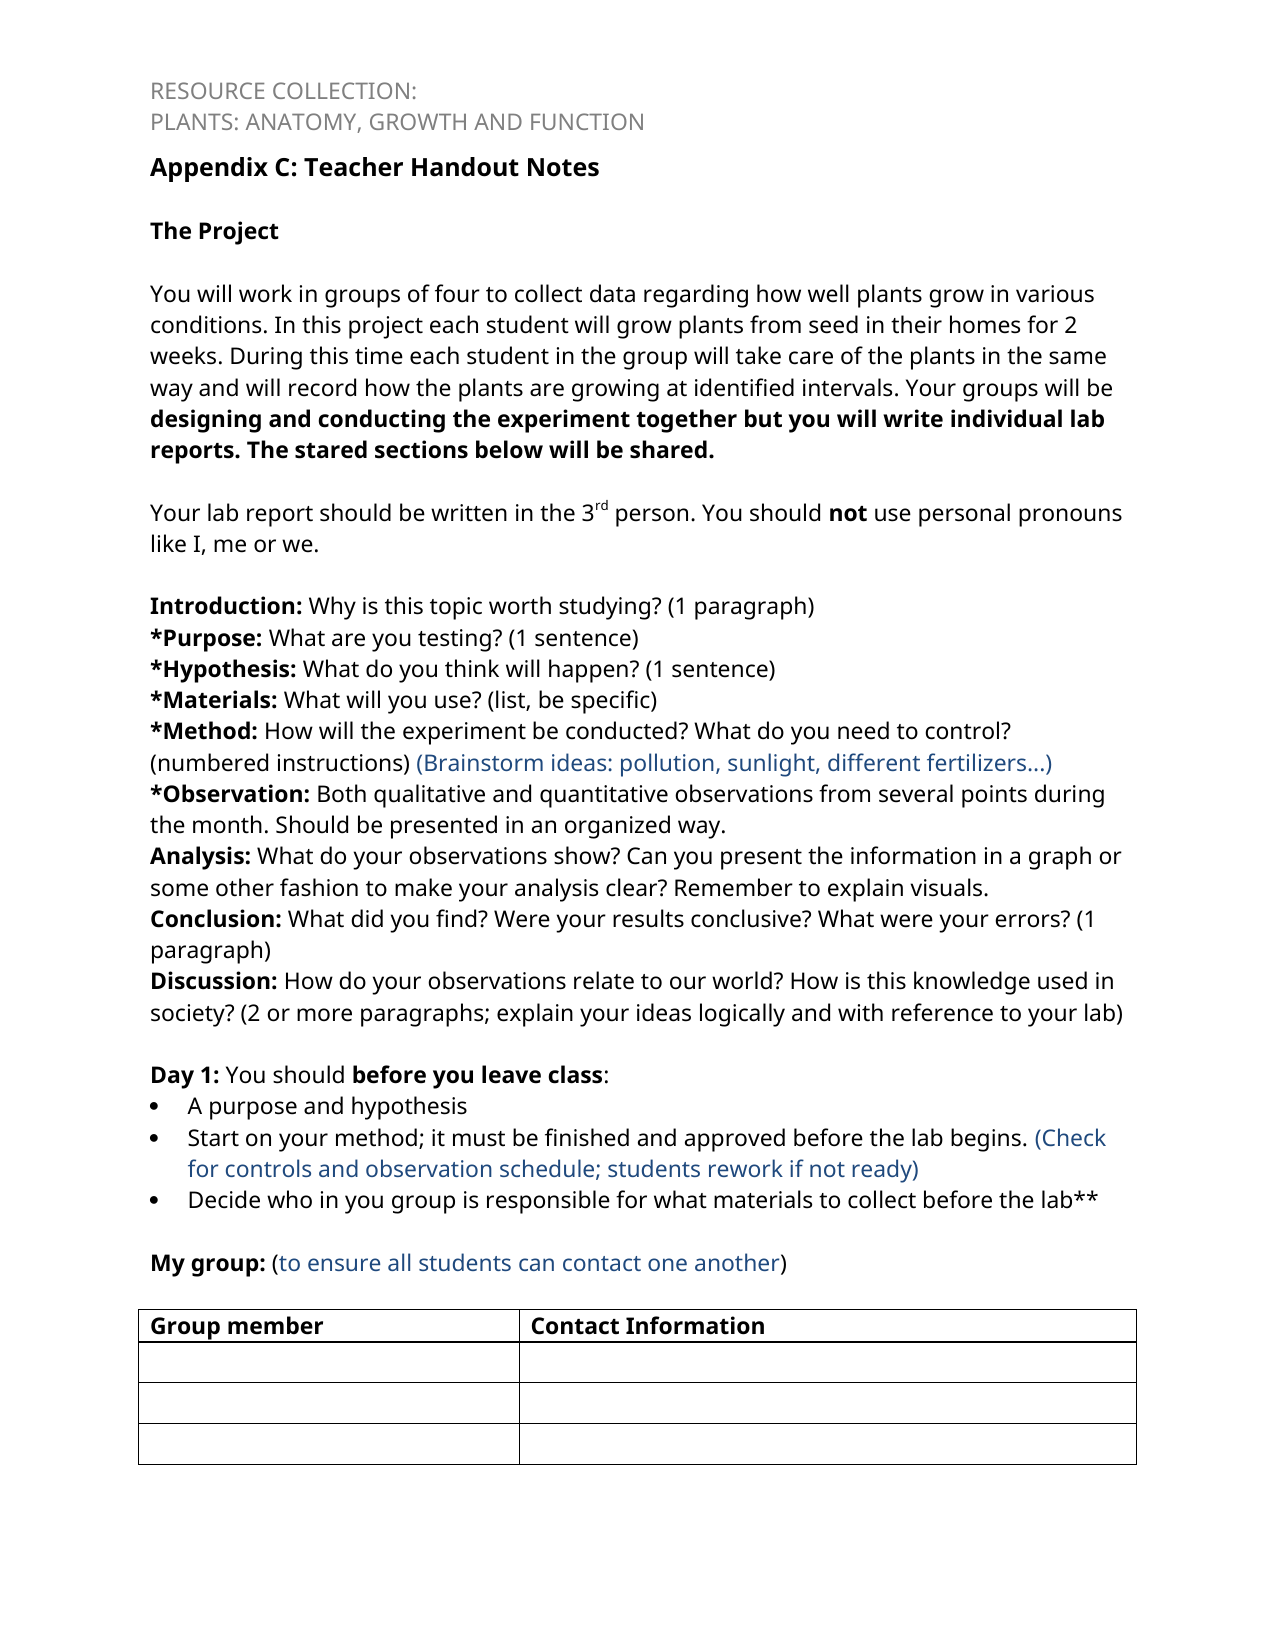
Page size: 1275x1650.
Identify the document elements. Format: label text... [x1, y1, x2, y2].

text Your lab report should be written in the 3rd person. You should not use personal pronouns like I, me or we. [150, 497, 1125, 559]
subtitle Appendix C: Teacher Handout Notes [150, 150, 1125, 184]
table_cell [139, 1343, 519, 1382]
table_cell [520, 1383, 1136, 1423]
list Start on your method; it must be finished and approved before the lab begins. (Check for controls and observation schedule; students rework if not ready) [150, 1122, 1125, 1184]
text *Observation: Both qualitative and quantitative observations from several points during the month. Should be presented in an organized way. [150, 778, 1125, 840]
text My group: (to ensure all students can contact one another) [150, 1247, 1125, 1278]
list A purpose and hypothesis [150, 1090, 1125, 1122]
text Day 1: You should before you leave class: [150, 1059, 1125, 1090]
text *Materials: What will you use? (list, be specific) [150, 684, 1125, 715]
table_cell [520, 1343, 1136, 1382]
text You will work in groups of four to collect data regarding how well plants grow in various conditions. In this project each student will grow plants from seed in their homes for 2 weeks. During this time each student in the group will take care of the plants in the same way and will record how the plants are growing at identified intervals. Your groups will be designing and conducting the experiment together but you will write individual lab reports. The stared sections below will be shared. [150, 278, 1125, 465]
list Decide who in you group is responsible for what materials to collect before the lab** [150, 1184, 1125, 1215]
table_cell [139, 1424, 519, 1463]
text Conclusion: What did you find? Were your results conclusive? What were your errors? (1 paragraph) [150, 903, 1125, 965]
text *Method: How will the experiment be conducted? What do you need to control? (numbered instructions) (Brainstorm ideas: pollution, sunlight, different fertilizers...) [150, 715, 1125, 778]
text Discussion: How do your observations relate to our world? How is this knowledge used in society? (2 or more paragraphs; explain your ideas logically and with reference to your lab) [150, 965, 1125, 1028]
table_cell [520, 1424, 1136, 1463]
table_header Contact Information [520, 1310, 1136, 1341]
text *Hypothesis: What do you think will happen? (1 sentence) [150, 653, 1125, 684]
table_cell [139, 1383, 519, 1423]
table_header Group member [139, 1310, 519, 1341]
text Analysis: What do your observations show? Can you present the information in a graph or some other fashion to make your analysis clear? Remember to explain visuals. [150, 840, 1125, 903]
text *Purpose: What are you testing? (1 sentence) [150, 622, 1125, 653]
text Introduction: Why is this topic worth studying? (1 paragraph) [150, 590, 1125, 622]
text The Project [150, 215, 1125, 247]
